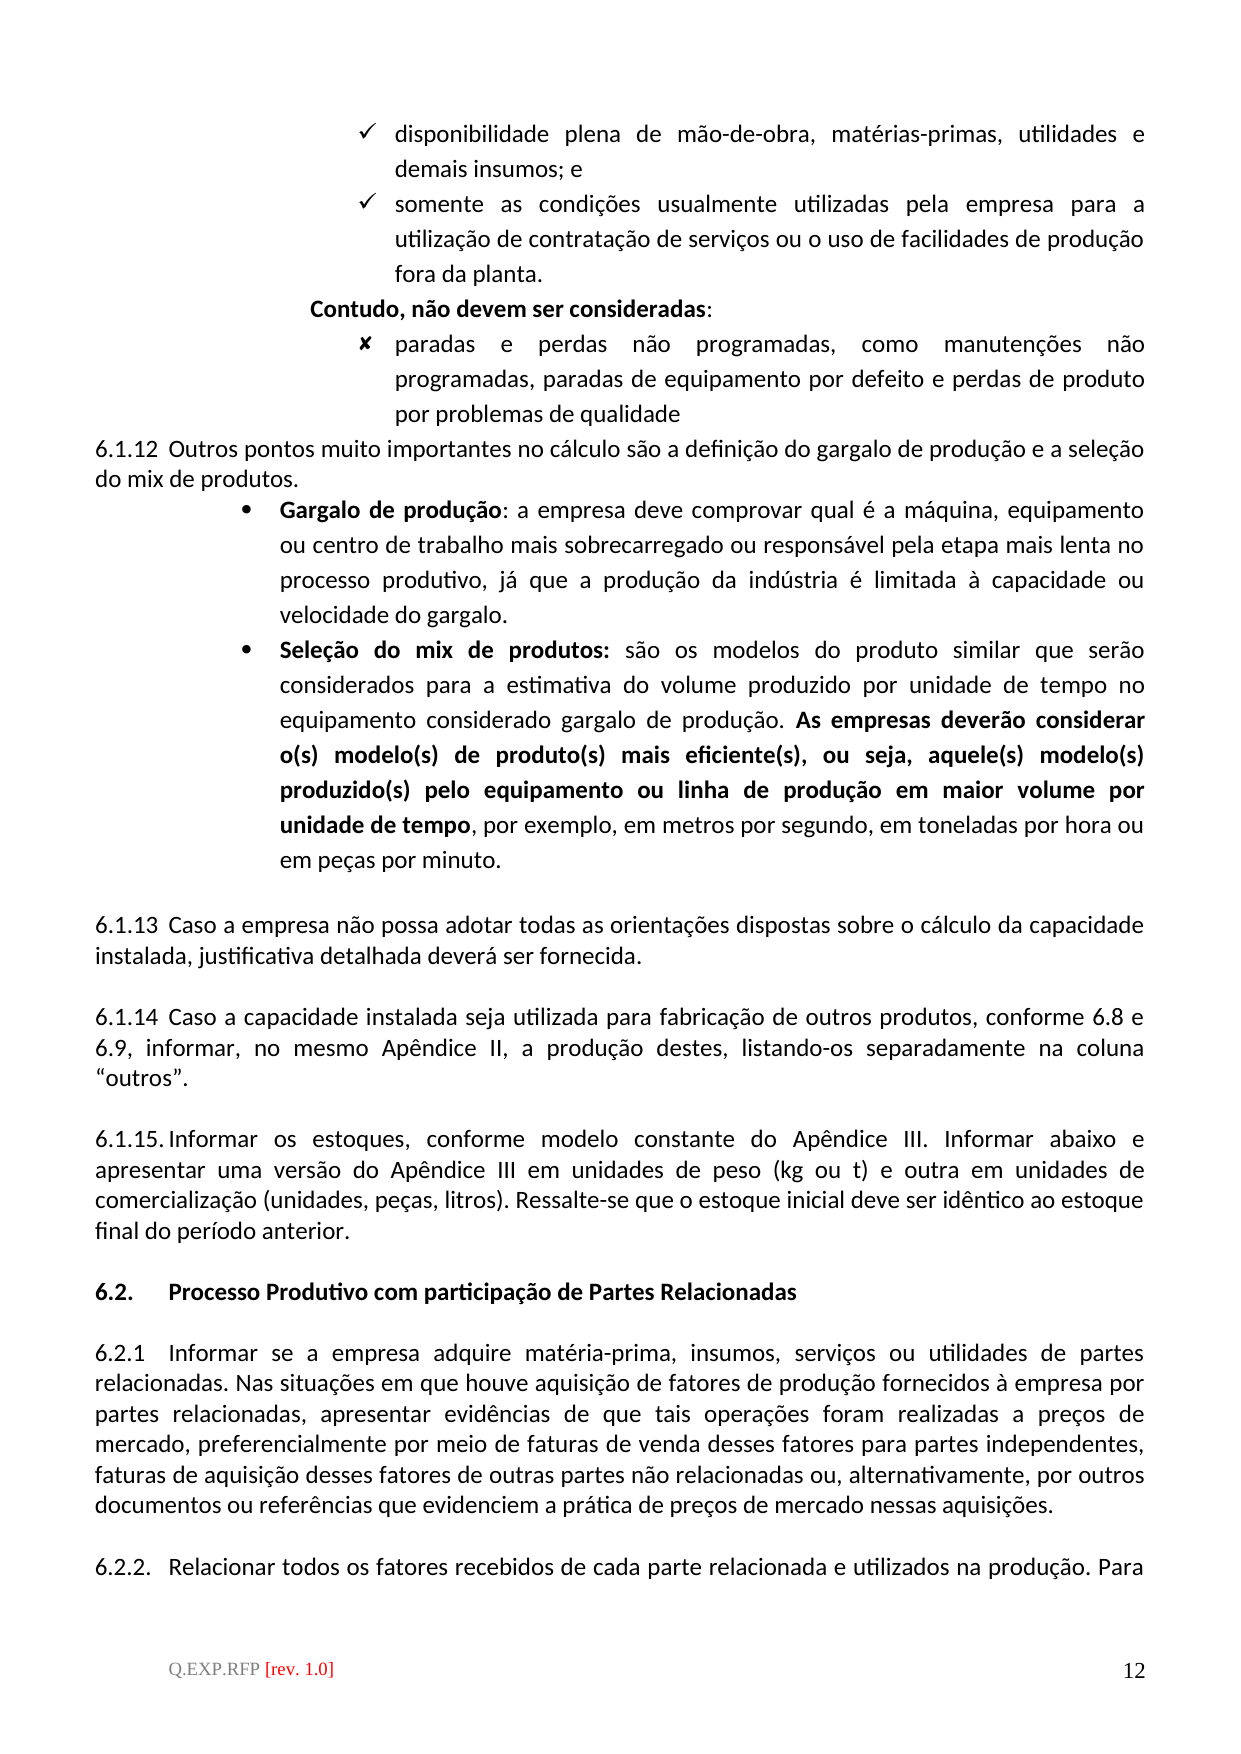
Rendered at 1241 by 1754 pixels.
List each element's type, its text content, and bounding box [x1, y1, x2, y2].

text 6.2.1 Informar se a empresa adquire matéria-prima, insumos, serviços ou utilidades de partes relacionadas. Nas situações em que houve aquisição de fatores de produção fornecidos à empresa por partes relacionadas, apresentar evidências de que tais operações foram realizadas a preços de mercado, preferencialmente por meio de faturas de venda desses fatores para partes independentes, faturas de aquisição desses fatores de outras partes não relacionadas ou, alternativamente, por outros documentos ou referências que evidenciem a prática de preços de mercado nessas aquisições. [94, 1337, 1146, 1520]
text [94, 1551, 1146, 1581]
list paradas e perdas não programadas, como manutenções não programadas, paradas de equipamento por defeito e perdas de produto por problemas de qualidade [357, 328, 1146, 429]
text 6.1.13 Caso a empresa não possa adotar todas as orientações dispostas sobre o cálculo da capacidade instalada, justificativa detalhada deverá ser fornecida. [95, 910, 1146, 971]
list somente as condições usualmente utilizadas pela empresa para a utilização de contratação de serviços ou o uso de facilidades de produção fora da planta. [357, 188, 1146, 289]
text Contudo, não devem ser consideradas: [310, 293, 1146, 324]
list Gargalo de produção: a empresa deve comprovar qual é a máquina, equipamento ou centro de trabalho mais sobrecarregado ou responsável pela etapa mais lenta no processo produtivo, já que a produção da indústria é limitada à capacidade ou velocidade do gargalo. [242, 494, 1146, 630]
text 6.1.14 Caso a capacidade instalada seja utilizada para fabricação de outros produtos, conforme 6.8 e 6.9, informar, no mesmo Apêndice II, a produção destes, listando-os separadamente na coluna “outros”. [95, 1001, 1146, 1093]
list Seleção do mix de produtos: são os modelos do produto similar que serão considerados para a estimativa do volume produzido por unidade de tempo no equipamento considerado gargalo de produção. As empresas deverão considerar o(s) modelo(s) de produto(s) mais eficiente(s), ou seja, aquele(s) modelo(s) produzido(s) pelo equipamento ou linha de produção em maior volume por unidade de tempo, por exemplo, em metros por segundo, em toneladas por hora ou em peças por minuto. [242, 634, 1146, 875]
text 6.1.12 Outros pontos muito importantes no cálculo são a definição do gargalo de produção e a seleção do mix de produtos. [95, 433, 1146, 494]
text 6.1.15. Informar os estoques, conforme modelo constante do Apêndice III. Informar abaixo e apresentar uma versão do Apêndice III em unidades de peso (kg ou t) e outra em unidades de comercialização (unidades, peças, litros). Ressalte-se que o estoque inicial deve ser idêntico ao estoque final do período anterior. [95, 1123, 1146, 1245]
text 6.2. Processo Produtivo com participação de Partes Relacionadas [95, 1276, 1146, 1306]
list disponibilidade plena de mão-de-obra, matérias-primas, utilidades e demais insumos; e [357, 118, 1146, 184]
